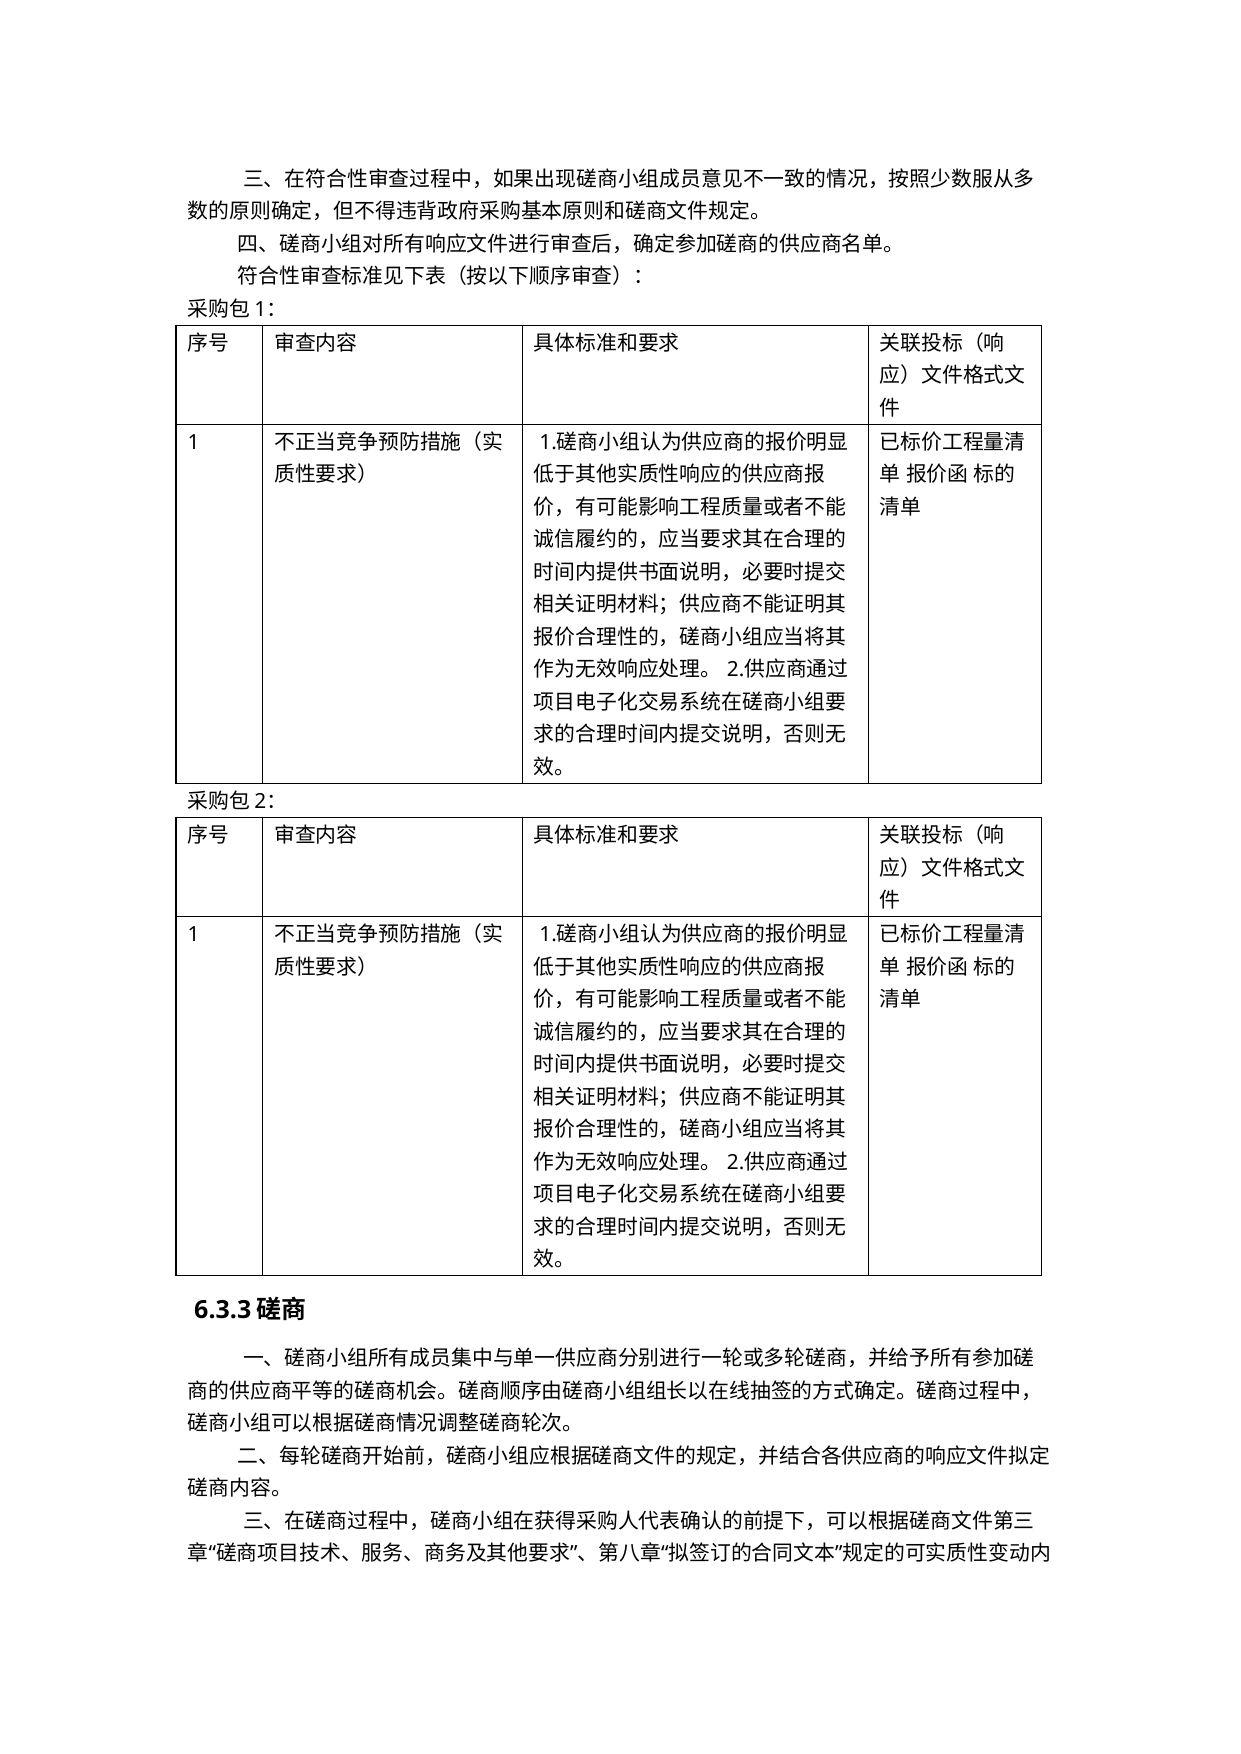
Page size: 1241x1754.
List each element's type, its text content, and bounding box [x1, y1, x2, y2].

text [187, 1504, 1053, 1569]
table_cell 不正当竞争预防措施（实质性要求） [263, 425, 522, 783]
table_header 审查内容 [263, 326, 522, 423]
table_cell 1 [177, 917, 262, 1275]
table_header 关联投标（响应）文件格式文件 [869, 326, 1041, 423]
table_cell 1.磋商小组认为供应商的报价明显低于其他实质性响应的供应商报价，有可能影响工程质量或者不能诚信履约的，应当要求其在合理的时间内提供书面说明，必要时提交相关证明材料；供应商不能证明其报价合理性的，磋商小组应当将其作为无效响应处理。 2.供应商通过项目电子化交易系统在磋商小组要求的合理时间内提交说明，否则无效。 [523, 917, 868, 1275]
table_header 序号 [177, 326, 262, 423]
text 6.3.3磋商 [187, 1276, 1053, 1341]
table_header 关联投标（响应）文件格式文件 [869, 818, 1041, 916]
text 符合性审查标准见下表（按以下顺序审查）： [187, 259, 1053, 292]
text 采购包2： [187, 784, 1053, 817]
table_header 具体标准和要求 [523, 326, 868, 423]
table_header 序号 [177, 818, 262, 916]
text 三、在符合性审查过程中，如果出现磋商小组成员意见不一致的情况，按照少数服从多数的原则确定，但不得违背政府采购基本原则和磋商文件规定。 [187, 162, 1053, 227]
table_cell 1.磋商小组认为供应商的报价明显低于其他实质性响应的供应商报价，有可能影响工程质量或者不能诚信履约的，应当要求其在合理的时间内提供书面说明，必要时提交相关证明材料；供应商不能证明其报价合理性的，磋商小组应当将其作为无效响应处理。 2.供应商通过项目电子化交易系统在磋商小组要求的合理时间内提交说明，否则无效。 [523, 425, 868, 783]
table_header 审查内容 [263, 818, 522, 916]
table_header 具体标准和要求 [523, 818, 868, 916]
table_cell 已标价工程量清单 报价函 标的清单 [869, 917, 1041, 1275]
table_cell 已标价工程量清单 报价函 标的清单 [869, 425, 1041, 783]
table_cell 不正当竞争预防措施（实质性要求） [263, 917, 522, 1275]
text 采购包1： [187, 292, 1053, 324]
text 二、每轮磋商开始前，磋商小组应根据磋商文件的规定，并结合各供应商的响应文件拟定磋商内容。 [187, 1439, 1053, 1504]
table_cell 1 [177, 425, 262, 783]
text 四、磋商小组对所有响应文件进行审查后，确定参加磋商的供应商名单。 [187, 227, 1053, 259]
text 一、磋商小组所有成员集中与单一供应商分别进行一轮或多轮磋商，并给予所有参加磋商的供应商平等的磋商机会。磋商顺序由磋商小组组长以在线抽签的方式确定。磋商过程中，磋商小组可以根据磋商情况调整磋商轮次。 [187, 1341, 1053, 1439]
